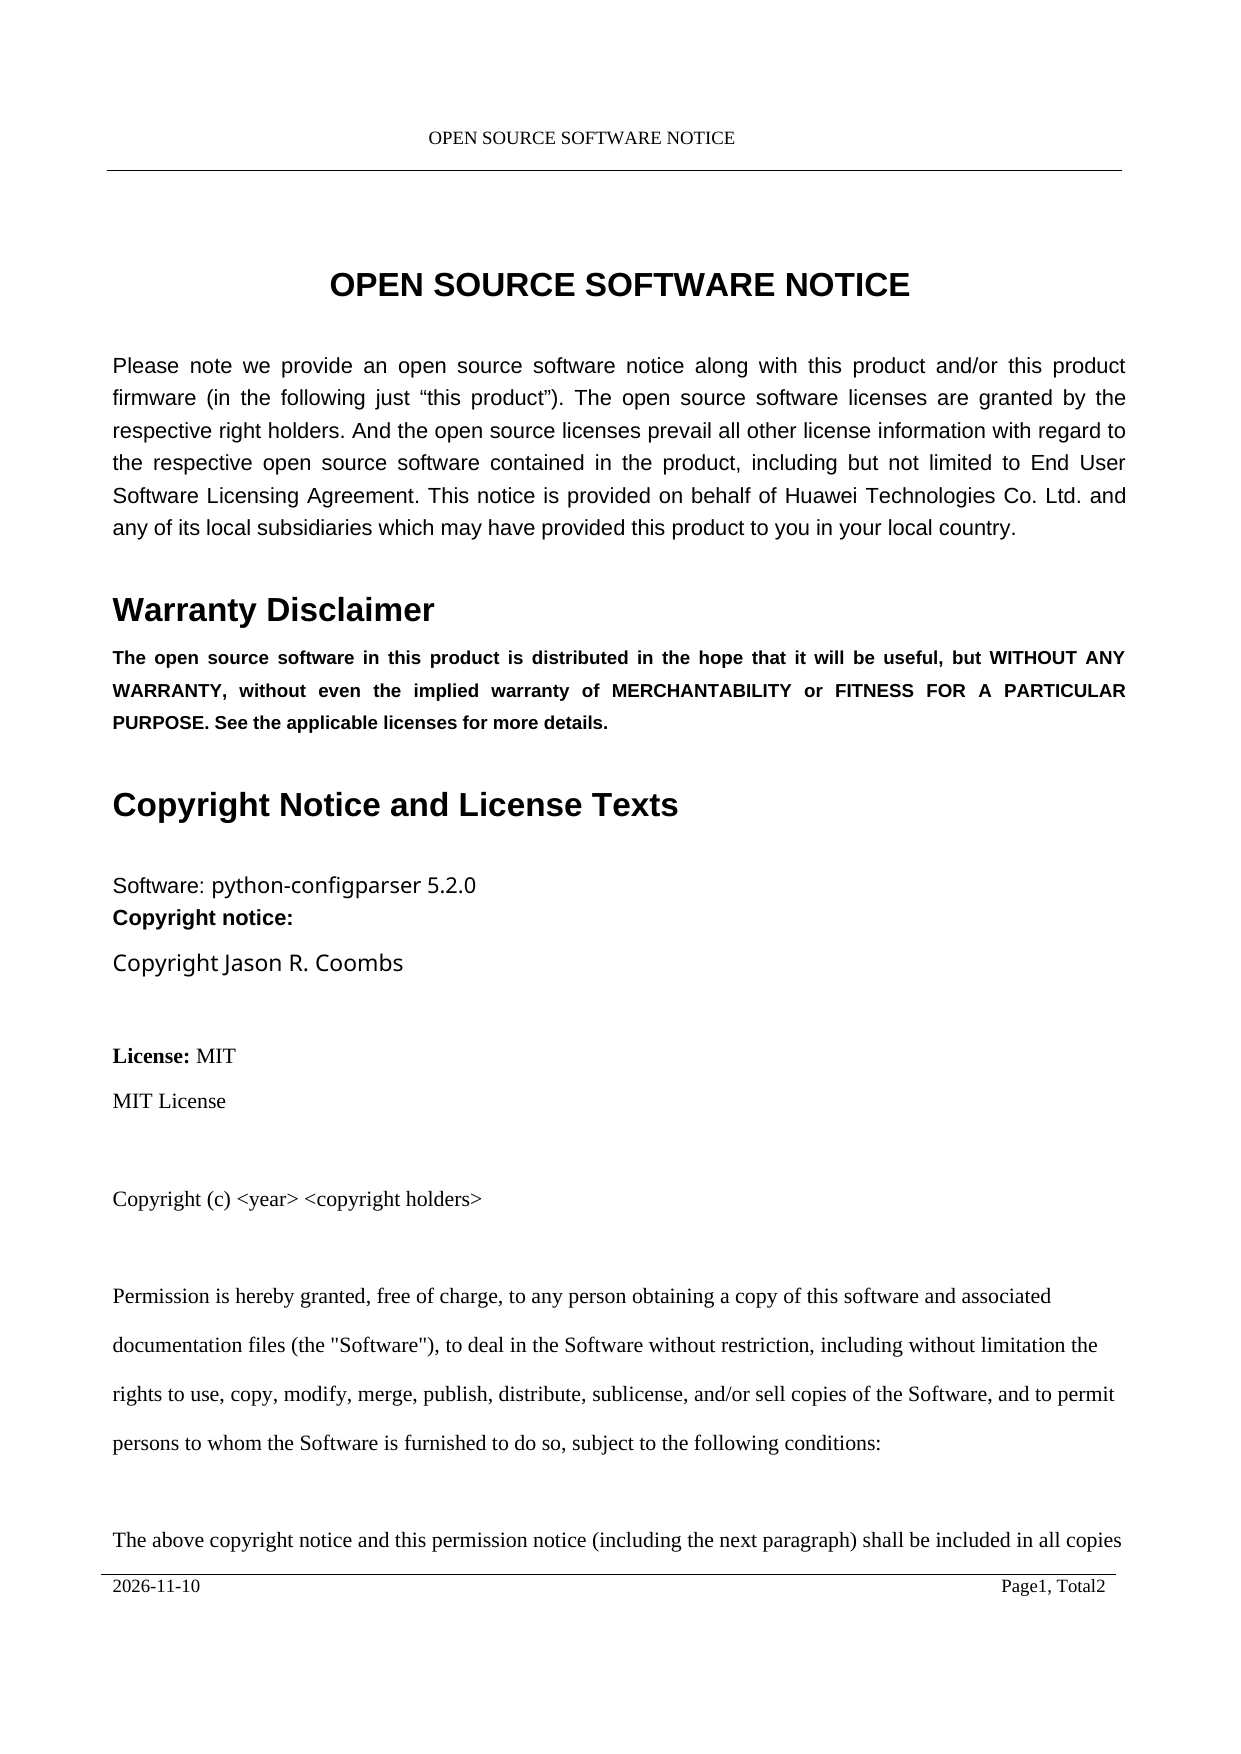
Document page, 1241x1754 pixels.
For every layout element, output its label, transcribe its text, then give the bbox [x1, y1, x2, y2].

text License: MIT [112, 1040, 1128, 1072]
text Software: python-configparser 5.2.0 [112, 869, 1128, 901]
text Warranty Disclaimer [112, 576, 1128, 641]
text Please note we provide an open source software notice along with this product and/or this product firmware (in the following just “this product”). The open source software licenses are granted by the respective right holders. And the open source licenses prevail all other license information with regard to the respective open source software contained in the product, including but not limited to End User Software Licensing Agreement. This notice is provided on behalf of Huawei Technologies Co. Ltd. and any of its local subsidiaries which may have provided this product to you in your local country. [112, 349, 1128, 544]
text The open source software in this product is distributed in the hope that it will be useful, but WITHOUT ANY WARRANTY, without even the implied warranty of MERCHANTABILITY or FITNESS FOR A PARTICULAR PURPOSE. See the applicable licenses for more details. [112, 641, 1128, 739]
text Copyright notice: [112, 901, 1128, 934]
text OPEN SOURCE SOFTWARE NOTICE [112, 251, 1128, 316]
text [112, 1085, 1128, 1556]
text Copyright Notice and License Texts [112, 771, 1128, 836]
text Copyright Jason R. Coombs [112, 947, 1128, 979]
